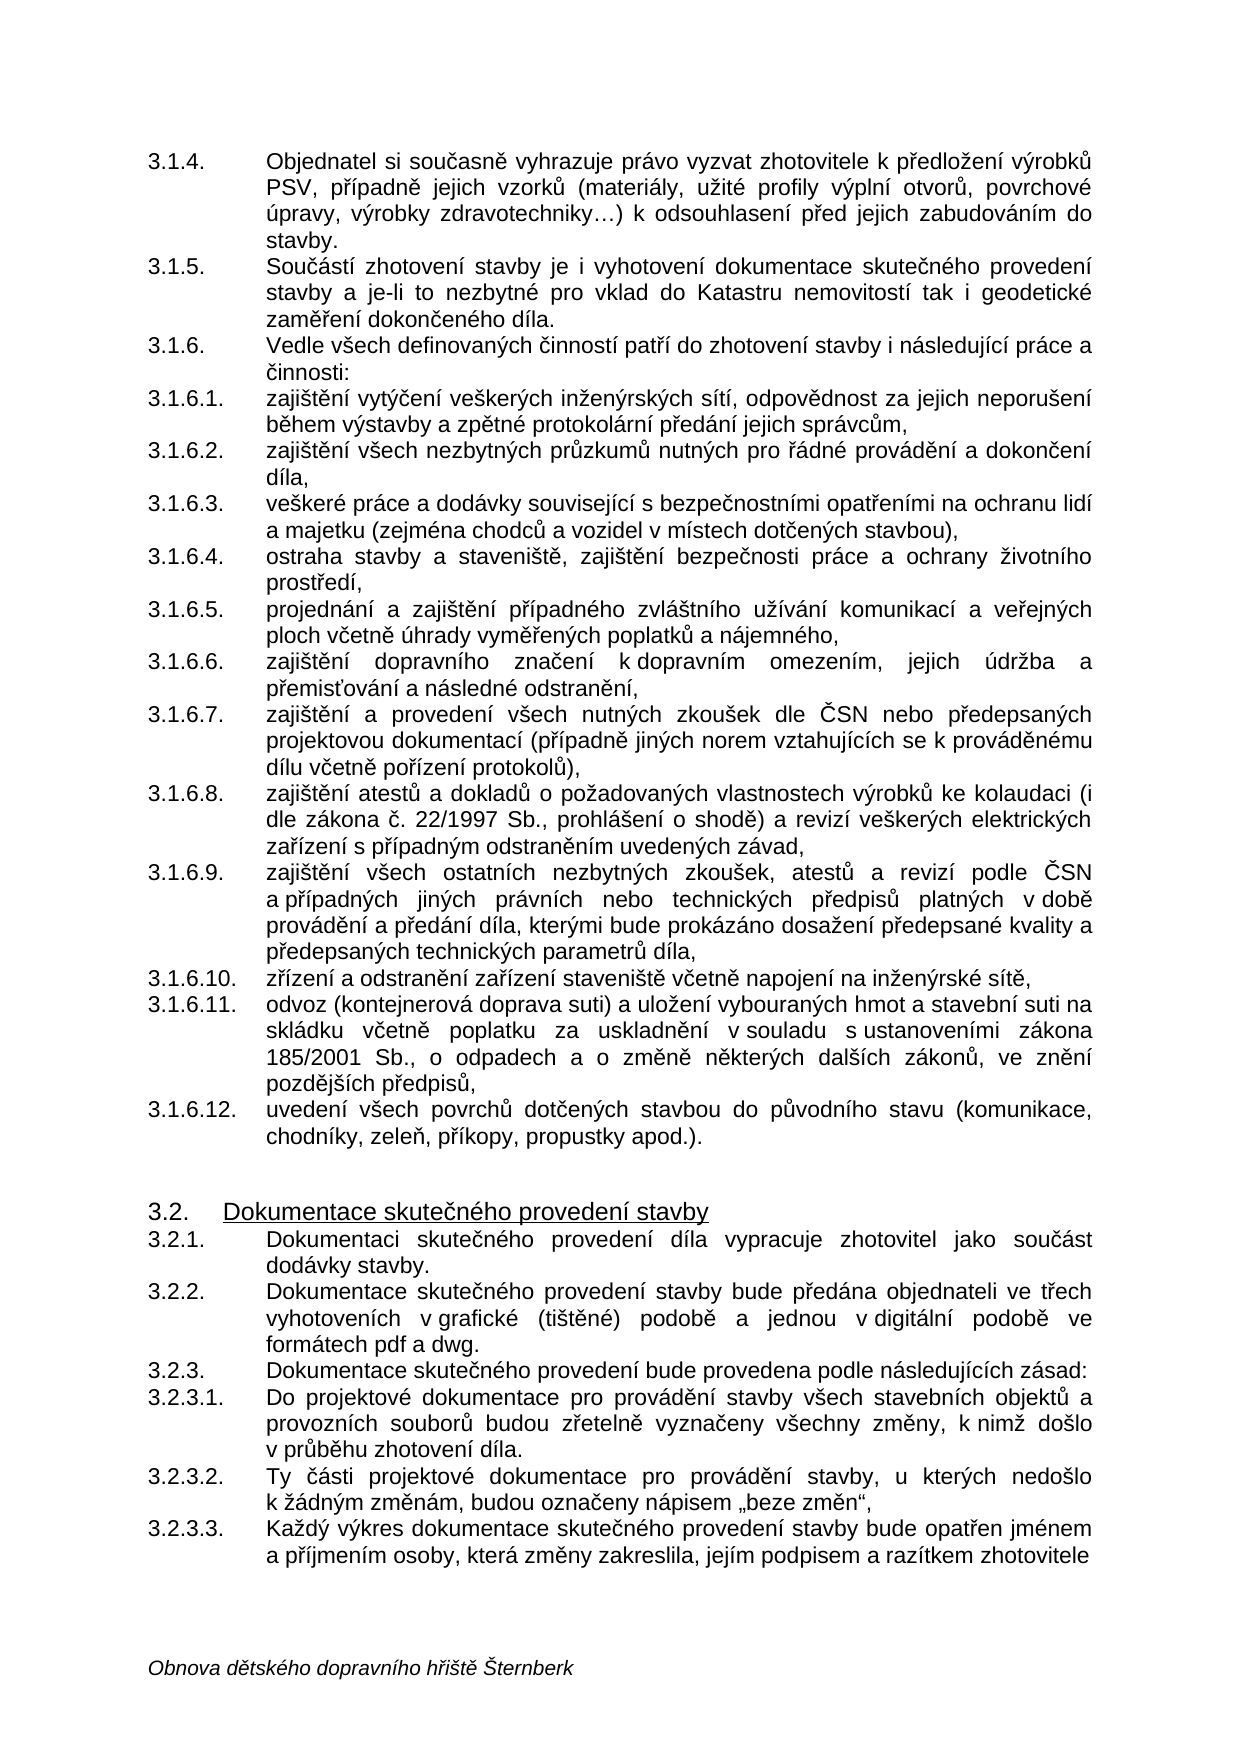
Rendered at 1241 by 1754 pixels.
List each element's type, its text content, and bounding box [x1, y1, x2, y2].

list Vedle všech definovaných činností patří do zhotovení stavby i následující práce a činnosti: [148, 332, 1093, 385]
list uvedení všech povrchů dotčených stavbou do původního stavu (komunikace, chodníky, zeleň, příkopy, propustky apod.). [148, 1096, 1093, 1149]
list Dokumentace skutečného provedení stavby bude předána objednateli ve třech vyhotoveních v grafické (tištěné) podobě a jednou v digitální podobě ve formátech pdf a dwg. [148, 1278, 1093, 1357]
list zajištění vytýčení veškerých inženýrských sítí, odpovědnost za jejich neporušení během výstavby a zpětné protokolární předání jejich správcům, [148, 385, 1093, 437]
list Dokumentace skutečného provedení bude provedena podle následujících zásad: [148, 1357, 1093, 1384]
list projednání a zajištění případného zvláštního užívání komunikací a veřejných ploch včetně úhrady vyměřených poplatků a nájemného, [148, 596, 1093, 648]
list Dokumentace skutečného provedení stavby [148, 1197, 1093, 1226]
list zajištění a provedení všech nutných zkoušek dle ČSN nebo předepsaných projektovou dokumentací (případně jiných norem vztahujících se k prováděnému dílu včetně pořízení protokolů), [148, 701, 1093, 780]
list zajištění dopravního značení k dopravním omezením, jejich údržba a přemisťování a následné odstranění, [148, 648, 1093, 701]
list ostraha stavby a staveniště, zajištění bezpečnosti práce a ochrany životního prostředí, [148, 543, 1093, 596]
list Dokumentaci skutečného provedení díla vypracuje zhotovitel jako součást dodávky stavby. [148, 1226, 1093, 1278]
list odvoz (kontejnerová doprava suti) a uložení vybouraných hmot a stavební suti na skládku včetně poplatku za uskladnění v souladu s ustanoveními zákona 185/2001 Sb., o odpadech a o změně některých dalších zákonů, ve znění pozdějších předpisů, [148, 991, 1093, 1096]
list zřízení a odstranění zařízení staveniště včetně napojení na inženýrské sítě, [148, 964, 1093, 991]
list Součástí zhotovení stavby je i vyhotovení dokumentace skutečného provedení stavby a je-li to nezbytné pro vklad do Katastru nemovitostí tak i geodetické zaměření dokončeného díla. [148, 253, 1093, 332]
list veškeré práce a dodávky související s bezpečnostními opatřeními na ochranu lidí a majetku (zejména chodců a vozidel v místech dotčených stavbou), [148, 490, 1093, 543]
list zajištění všech nezbytných průzkumů nutných pro řádné provádění a dokončení díla, [148, 437, 1093, 490]
list Ty části projektové dokumentace pro provádění stavby, u kterých nedošlo k žádným změnám, budou označeny nápisem „beze změn“, [148, 1463, 1093, 1515]
list Objednatel si současně vyhrazuje právo vyzvat zhotovitele k předložení výrobků PSV, případně jejich vzorků (materiály, užité profily výplní otvorů, povrchové úpravy, výrobky zdravotechniky…) k odsouhlasení před jejich zabudováním do stavby. [148, 148, 1093, 253]
list Do projektové dokumentace pro provádění stavby všech stavebních objektů a provozních souborů budou zřetelně vyznačeny všechny změny, k nimž došlo v průběhu zhotovení díla. [148, 1384, 1093, 1463]
list zajištění atestů a dokladů o požadovaných vlastnostech výrobků ke kolaudaci (i dle zákona č. 22/1997 Sb., prohlášení o shodě) a revizí veškerých elektrických zařízení s případným odstraněním uvedených závad, [148, 780, 1093, 859]
list zajištění všech ostatních nezbytných zkoušek, atestů a revizí podle ČSN a případných jiných právních nebo technických předpisů platných v době provádění a předání díla, kterými bude prokázáno dosažení předepsané kvality a předepsaných technických parametrů díla, [148, 859, 1093, 964]
list Každý výkres dokumentace skutečného provedení stavby bude opatřen jménem a příjmením osoby, která změny zakreslila, jejím podpisem a razítkem zhotovitele [148, 1515, 1093, 1568]
